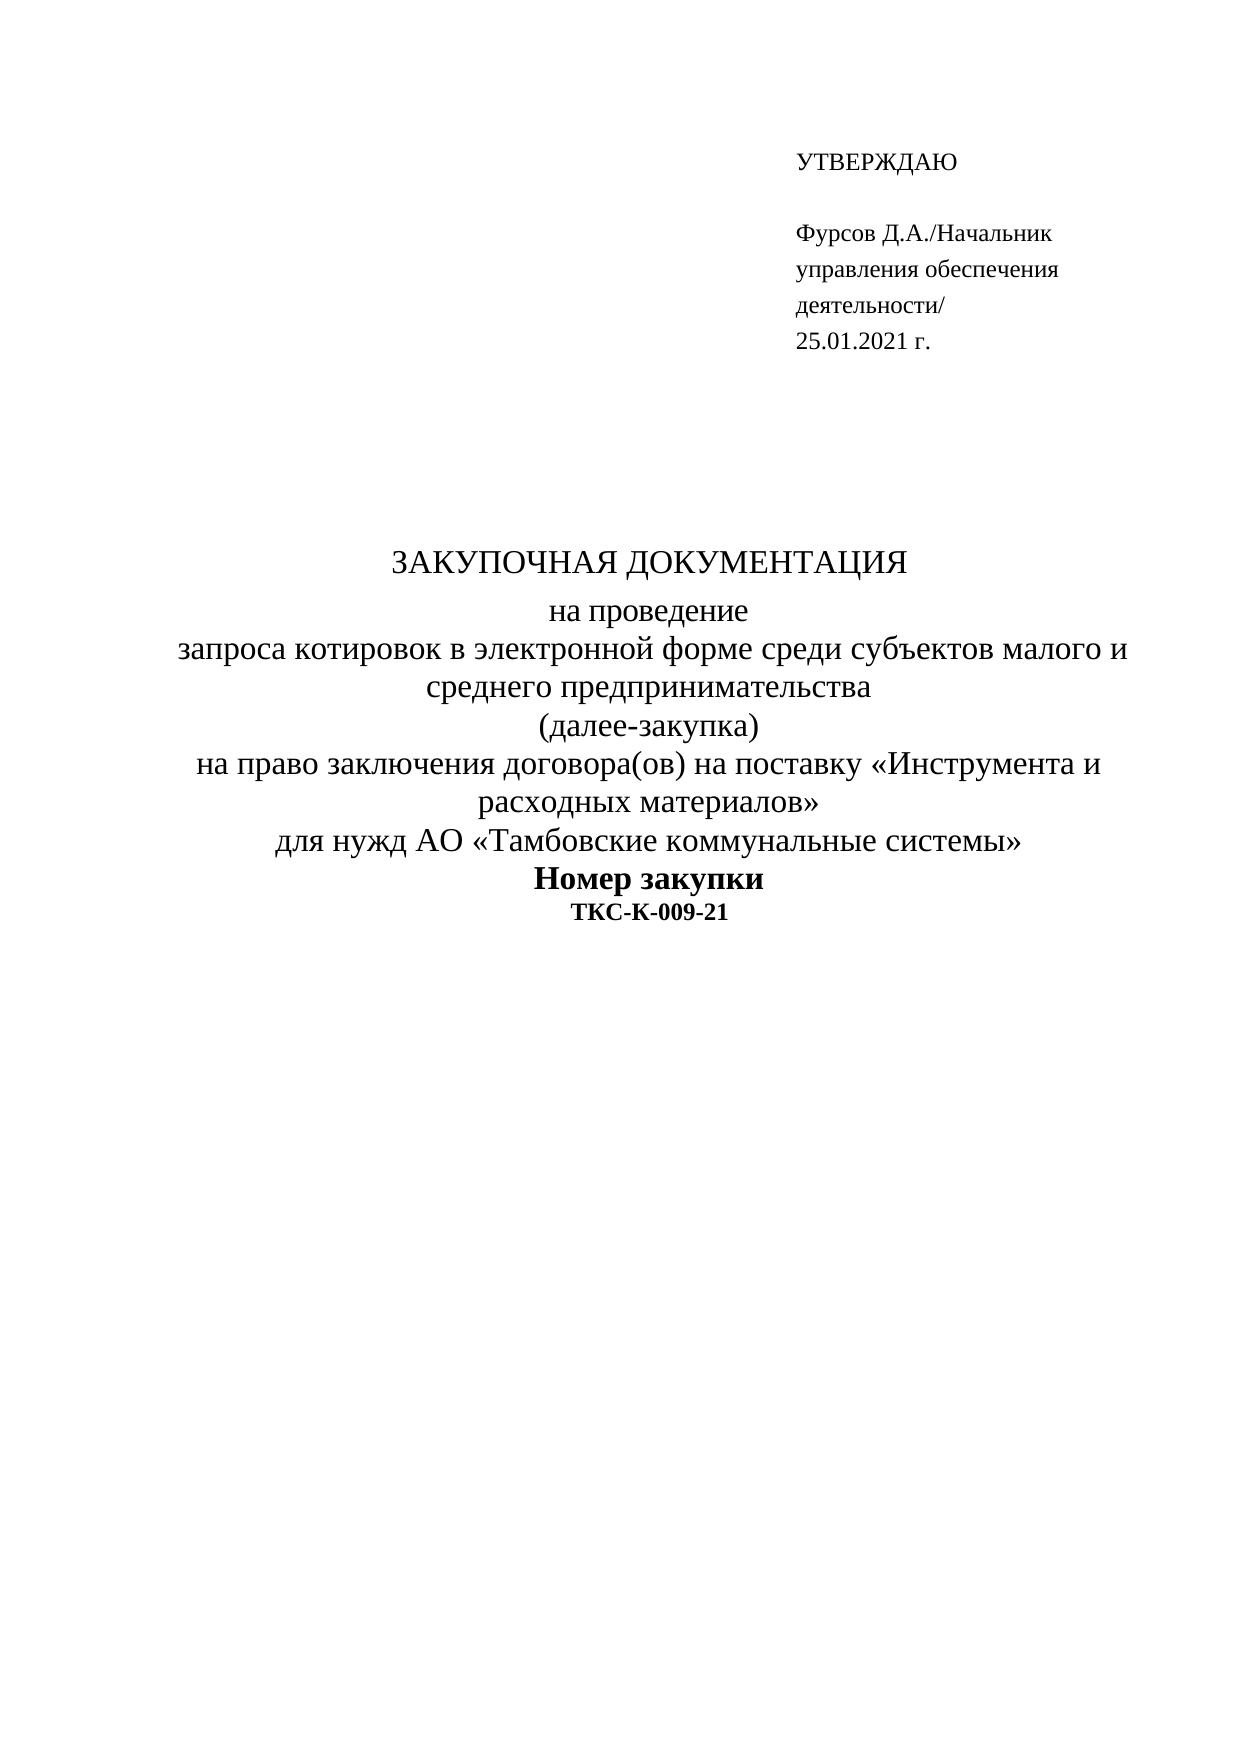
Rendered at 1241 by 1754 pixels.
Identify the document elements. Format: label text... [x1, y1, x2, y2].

text (далее-закупка) [131, 705, 1166, 743]
text на право заключения договора(ов) на поставку «Инструмента и расходных материалов» [131, 743, 1166, 820]
text Фурсов Д.А./Начальник управления обеспечения деятельности/ [796, 218, 1168, 319]
text ТКС-К-009-21 [131, 897, 1168, 925]
text для нужд АО «Тамбовские коммунальные системы» [131, 820, 1166, 858]
text на проведение [131, 590, 1166, 628]
text УТВЕРЖДАЮ [796, 147, 1168, 175]
text ЗАКУПОЧНАЯ ДОКУМЕНТАЦИЯ [131, 542, 1168, 580]
text 25.01.2021 г. [796, 326, 1168, 355]
text Номер закупки [131, 858, 1166, 897]
text запроса котировок в электронной форме среди субъектов малого и среднего предпринимательства [131, 628, 1166, 705]
